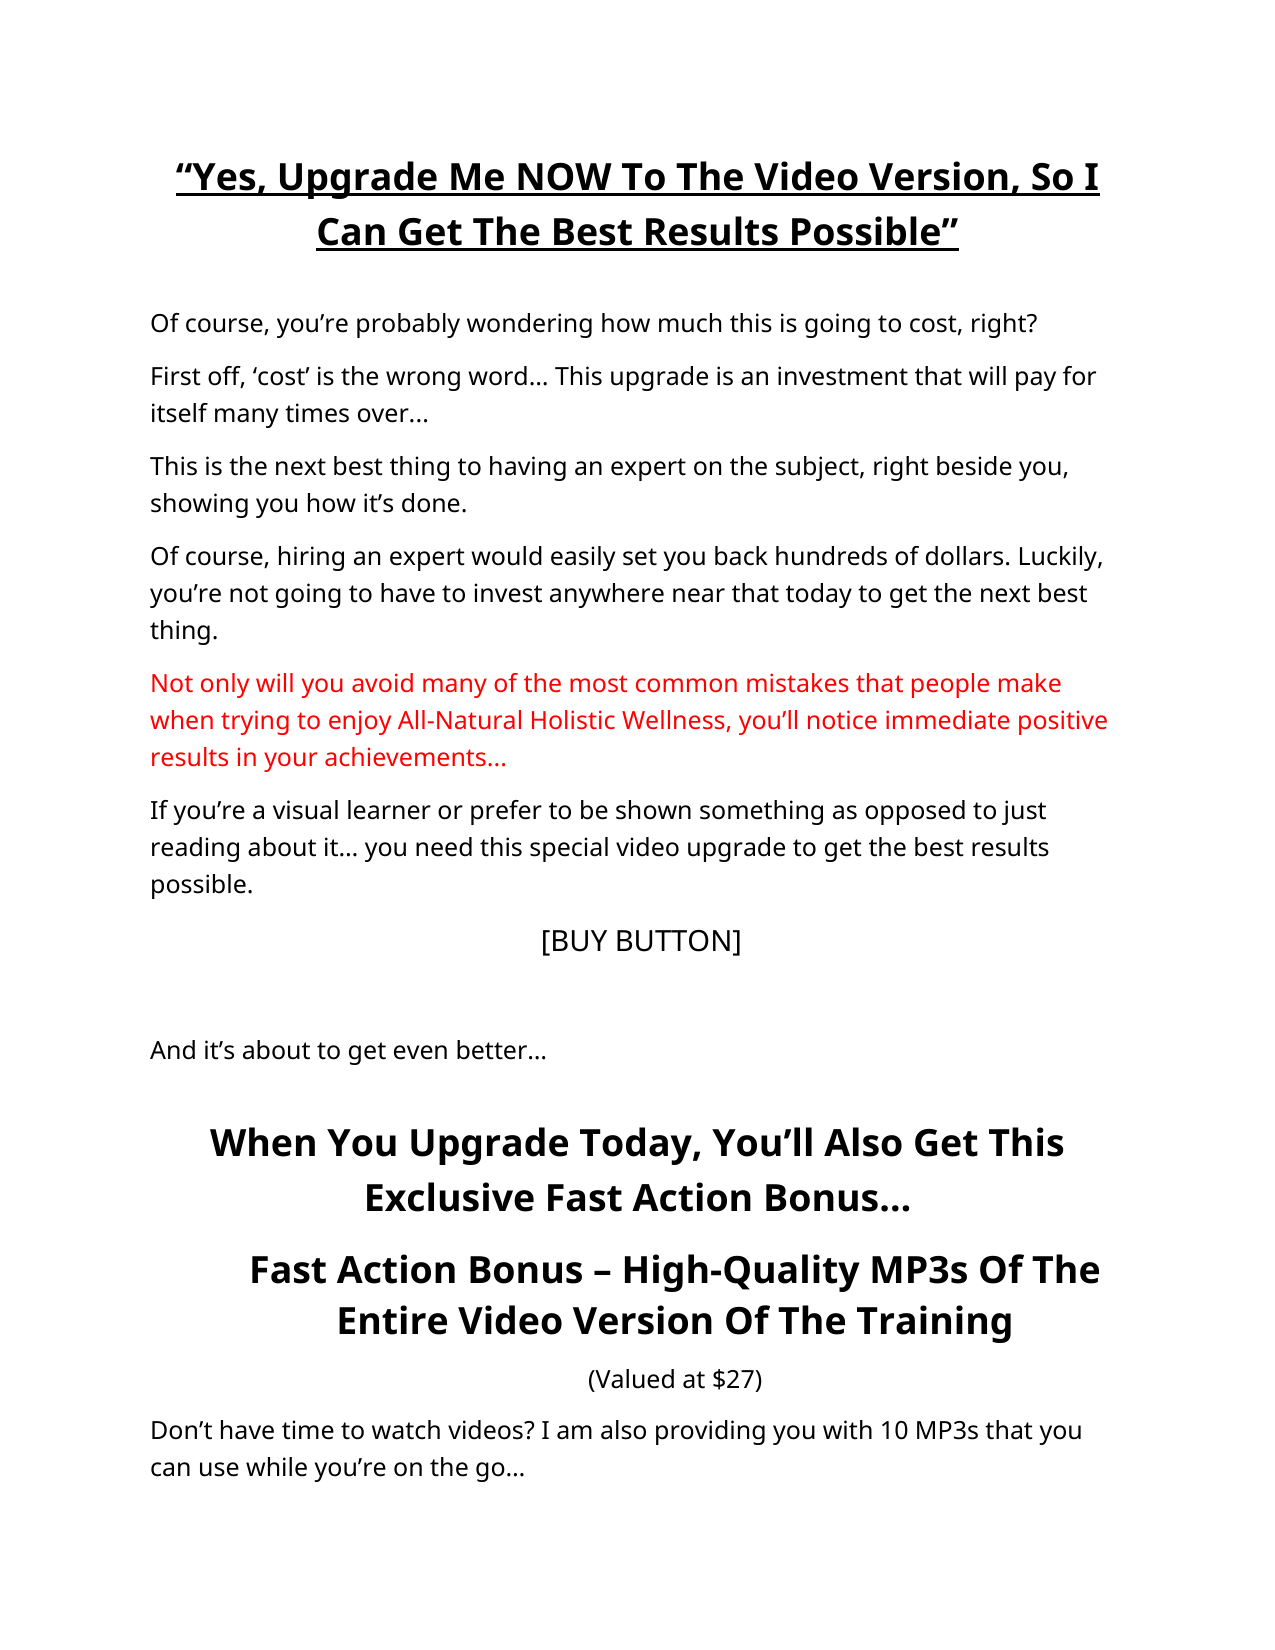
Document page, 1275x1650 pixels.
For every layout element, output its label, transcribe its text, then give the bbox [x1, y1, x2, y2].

text Of course, hiring an expert would easily set you back hundreds of dollars. Luckily, you’re not going to have to invest anywhere near that today to get the next best thing. [150, 539, 1125, 647]
text Not only will you avoid many of the most common mistakes that people make when trying to enjoy All-Natural Holistic Wellness, you’ll notice immediate positive results in your achievements... [150, 666, 1125, 774]
text “Yes, Upgrade Me NOW To The Video Version, So I Can Get The Best Results Possible” [150, 150, 1125, 286]
text Don’t have time to watch videos? I am also providing you with 10 MP3s that you can use while you’re on the go… [150, 1412, 1125, 1483]
text First off, ‘cost’ is the wrong word… This upgrade is an investment that will pay for itself many times over... [150, 359, 1125, 429]
text When You Upgrade Today, You’ll Also Get This Exclusive Fast Action Bonus… [150, 1116, 1125, 1222]
text (Valued at $27) [225, 1362, 1125, 1396]
text This is the next best thing to having an expert on the subject, right beside you, showing you how it’s done. [150, 449, 1125, 520]
text [BUY BUTTON] [150, 920, 1125, 960]
text Of course, you’re probably wondering how much this is going to cost, right? [150, 305, 1125, 339]
text And it’s about to get even better… [150, 1033, 1125, 1097]
text If you’re a visual learner or prefer to be shown something as opposed to just reading about it… you need this special video upgrade to get the best results possible. [150, 793, 1125, 901]
text Fast Action Bonus – High-Quality MP3s Of The Entire Video Version Of The Training [225, 1243, 1125, 1345]
